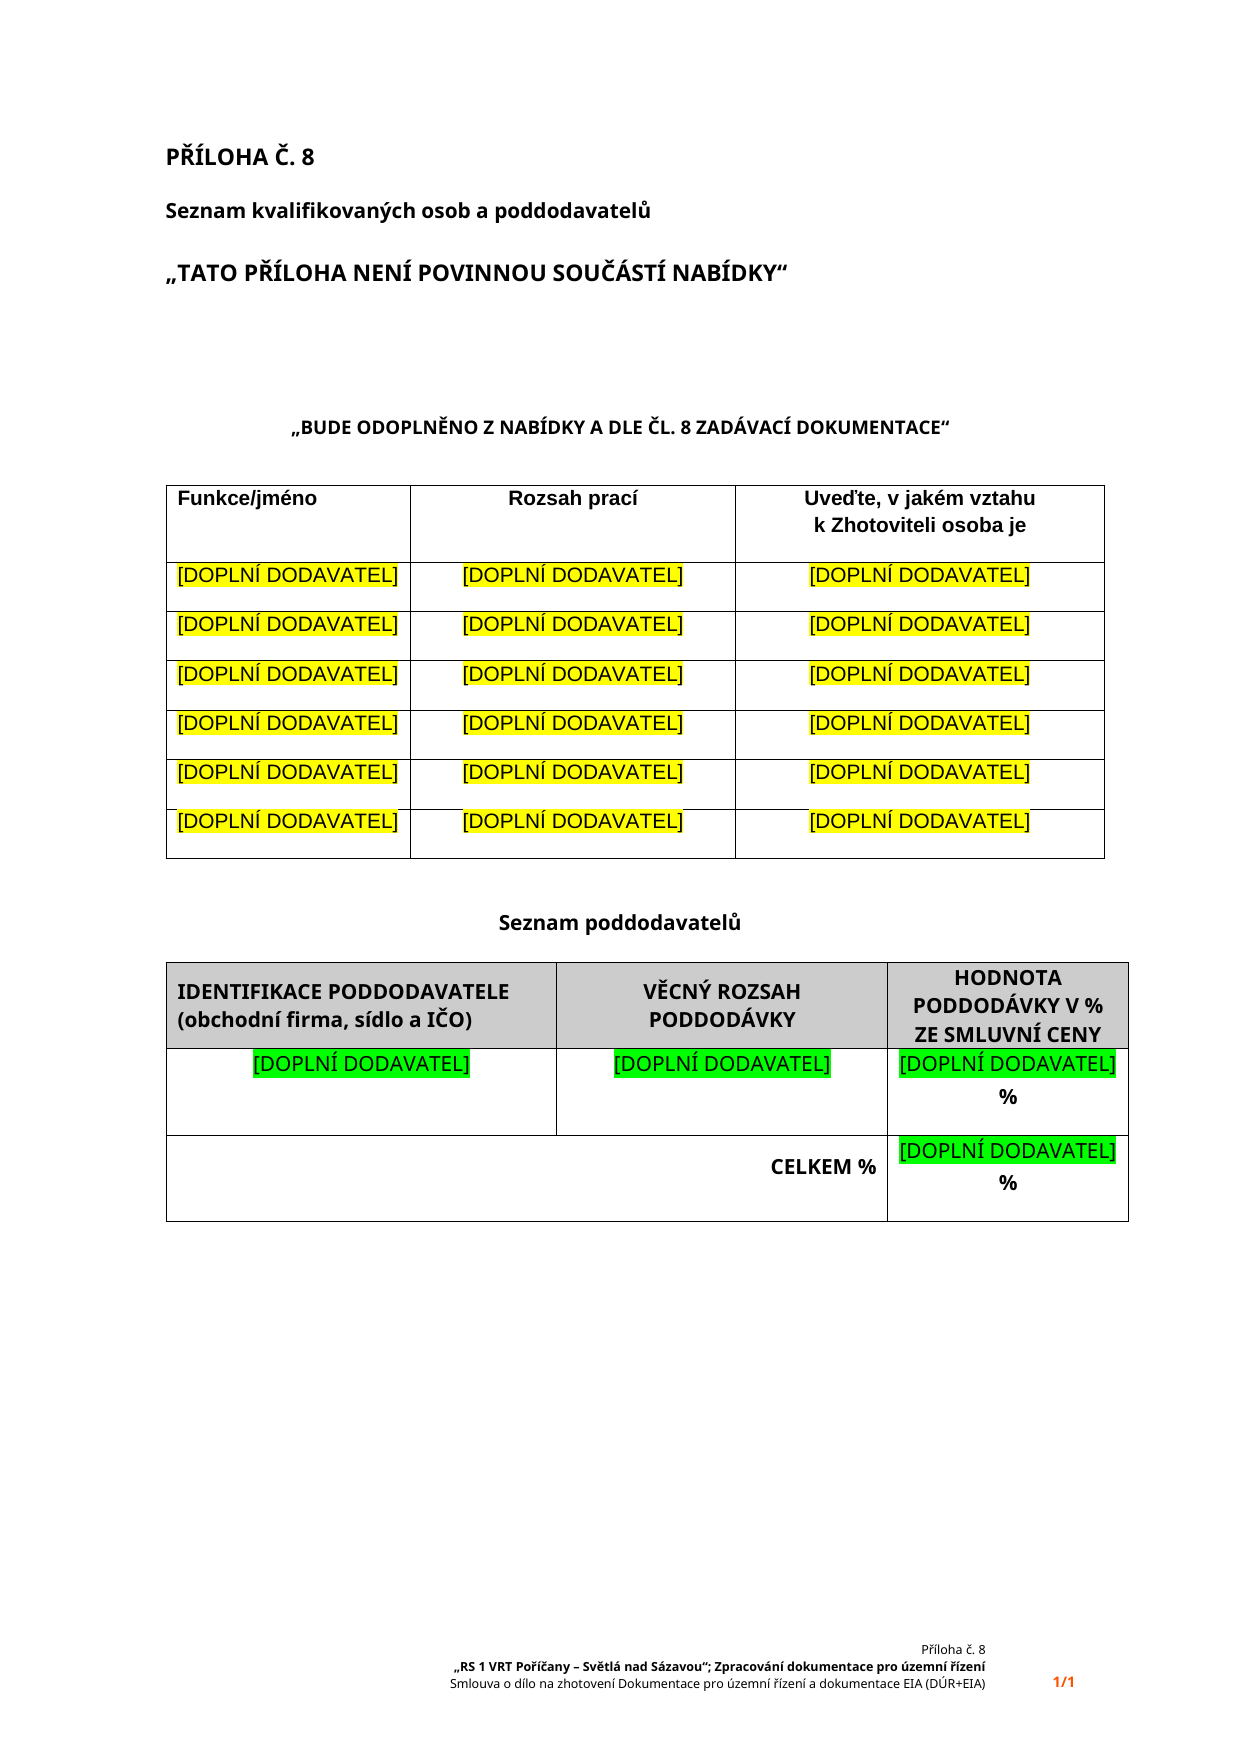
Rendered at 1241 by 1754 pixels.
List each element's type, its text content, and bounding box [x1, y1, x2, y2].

table_header Uveďte, v jakém vztahu k Zhotoviteli osoba je [736, 486, 1104, 562]
text Seznam kvalifikovaných osob a poddodavatelů [165, 197, 1075, 225]
table_cell [DOPLNÍ DODAVATEL] [411, 563, 735, 611]
table_cell CELKEM % [167, 1136, 887, 1221]
table_cell [DOPLNÍ DODAVATEL] [736, 661, 1104, 710]
text Seznam poddodavatelů [165, 908, 1075, 937]
table_cell [DOPLNÍ DODAVATEL] [167, 810, 410, 857]
table_cell [DOPLNÍ DODAVATEL]% [888, 1136, 1128, 1221]
table_header HODNOTA PODDODÁVKY V % ZE SMLUVNÍ CENY [888, 963, 1128, 1048]
table_cell [DOPLNÍ DODAVATEL] [167, 661, 410, 710]
text „TATO PŘÍLOHA NENÍ POVINNOU SOUČÁSTÍ NABÍDKY“ [165, 257, 1075, 288]
table_cell [DOPLNÍ DODAVATEL] [736, 563, 1104, 611]
table_cell [DOPLNÍ DODAVATEL] [167, 760, 410, 808]
table_cell [DOPLNÍ DODAVATEL] [736, 711, 1104, 759]
table_cell [DOPLNÍ DODAVATEL] [411, 810, 735, 857]
text „BUDE ODOPLNĚNO Z NABÍDKY A DLE ČL. 8 ZADÁVACÍ DOKUMENTACE“ [165, 414, 1075, 440]
table_cell [DOPLNÍ DODAVATEL] [167, 563, 410, 611]
table_cell [DOPLNÍ DODAVATEL] [167, 711, 410, 759]
table_cell [DOPLNÍ DODAVATEL] [411, 612, 735, 660]
table_cell [DOPLNÍ DODAVATEL] [411, 760, 735, 808]
table_header Funkce/jméno [167, 486, 410, 562]
table_cell [DOPLNÍ DODAVATEL] [736, 760, 1104, 808]
text Příloha č. 8 [165, 141, 1075, 173]
table_cell [DOPLNÍ DODAVATEL] [736, 810, 1104, 857]
table_cell [DOPLNÍ DODAVATEL]% [888, 1049, 1128, 1135]
table_header Rozsah prací [411, 486, 735, 562]
table_cell [DOPLNÍ DODAVATEL] [557, 1049, 887, 1135]
table_header VĚCNÝ ROZSAH PODDODÁVKY [557, 963, 887, 1048]
table_cell [DOPLNÍ DODAVATEL] [411, 711, 735, 759]
table_cell [DOPLNÍ DODAVATEL] [167, 1049, 556, 1135]
table_cell [DOPLNÍ DODAVATEL] [736, 612, 1104, 660]
table_header IDENTIFIKACE PODDODAVATELE (obchodní firma, sídlo a IČO) [167, 963, 556, 1048]
table_cell [DOPLNÍ DODAVATEL] [167, 612, 410, 660]
table_cell [DOPLNÍ DODAVATEL] [411, 661, 735, 710]
